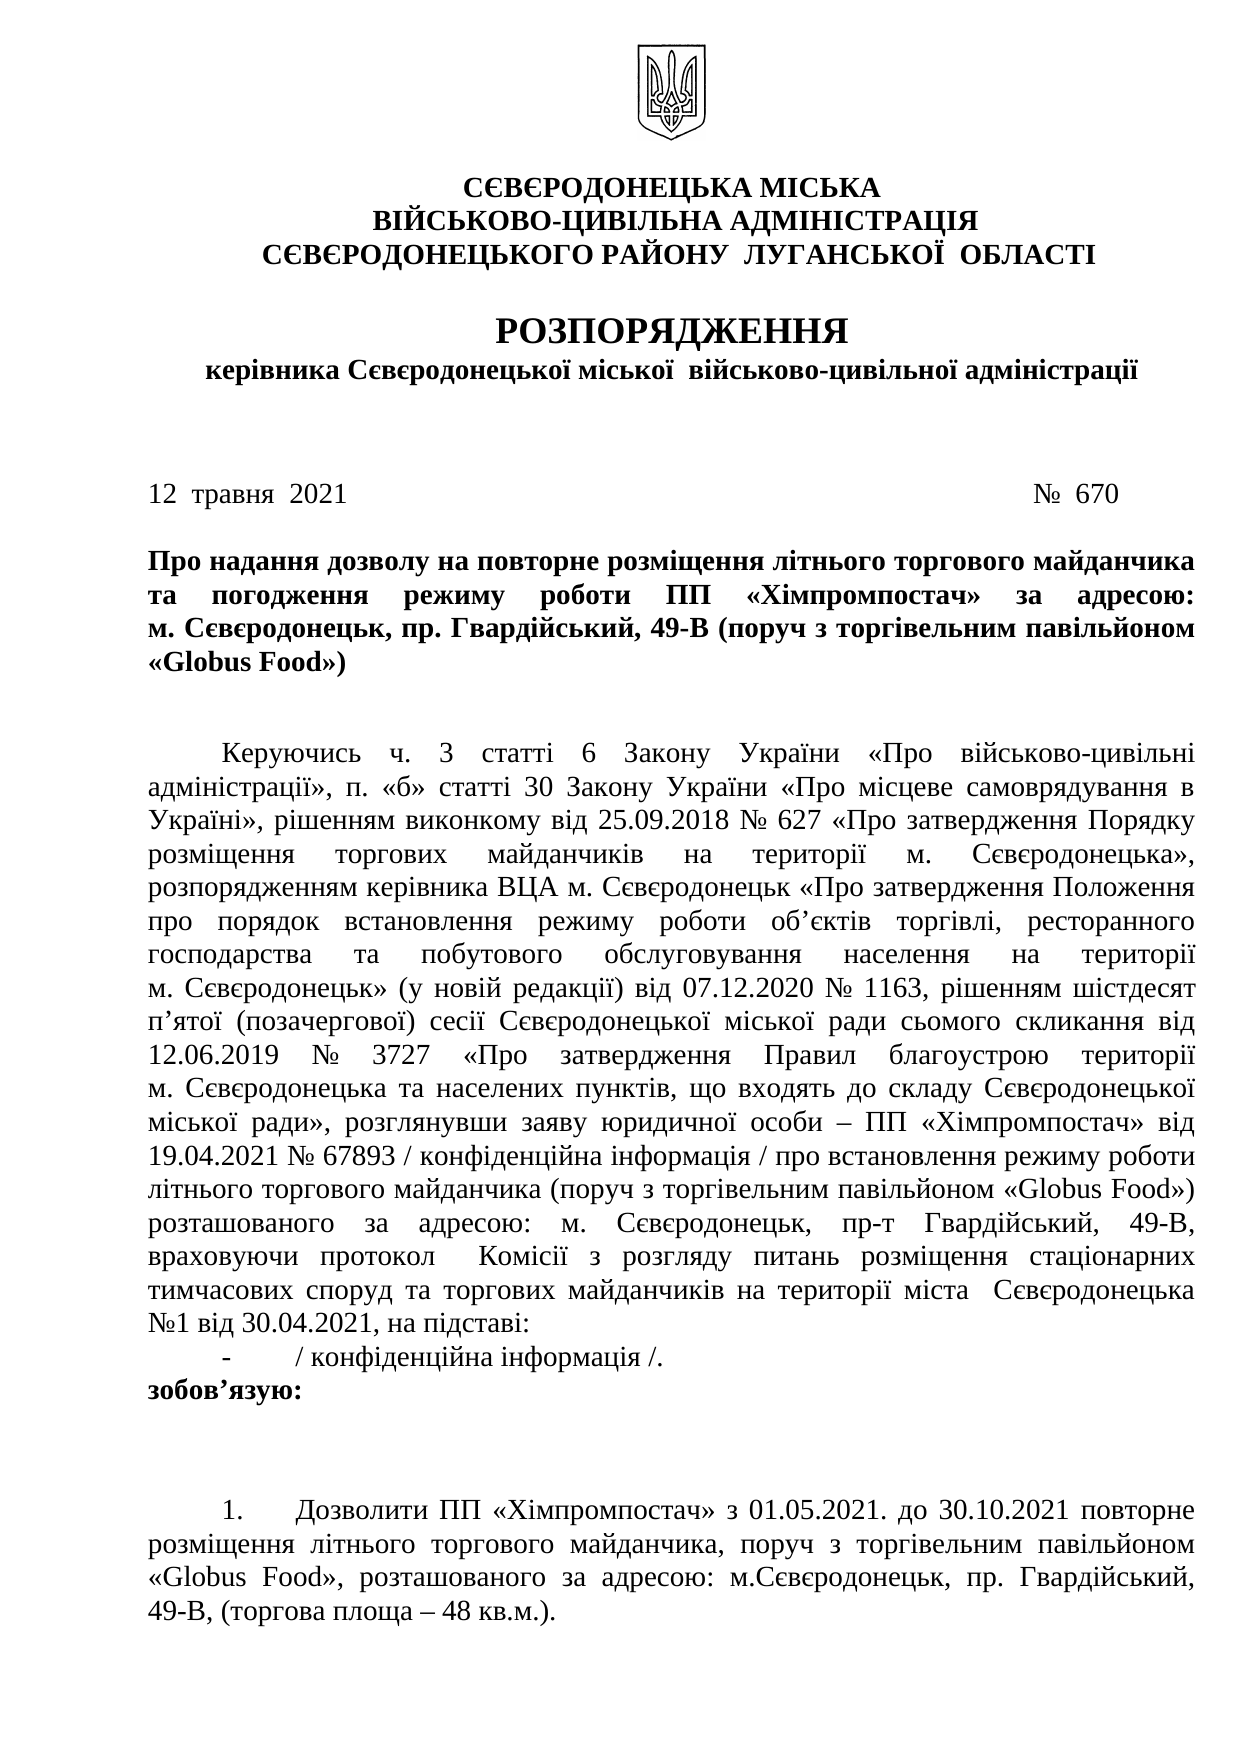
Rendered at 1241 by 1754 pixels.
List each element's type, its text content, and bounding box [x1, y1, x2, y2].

text СЄВЄРОДОНЕЦЬКА МІСЬКА [148, 170, 1196, 203]
text Про надання дозволу на повторне розміщення літнього торгового майданчика та погодження режиму роботи ПП «Хімпромпостач» за адресою: м. Сєвєродонецьк, пр. Гвардійський, 49-В (поруч з торгівельним павільйоном «Globus Food») [148, 543, 1196, 678]
list / конфіденційна інформація /. [148, 1339, 1196, 1372]
text СЄВЄРОДОНЕЦЬКОГО РАЙОНУ ЛУГАНСЬКОЇ ОБЛАСТІ [148, 237, 1196, 270]
text керівника Сєвєродонецької міської військово-цивільної адміністрації [148, 352, 1196, 385]
text ВІЙСЬКОВО-ЦИВІЛЬНА АДМІНІСТРАЦІЯ [148, 203, 1196, 237]
title РОЗПОРЯДЖЕННЯ [148, 309, 1196, 352]
text зобовʼязую: [148, 1372, 1196, 1406]
list Дозволити ПП «Хімпромпостач» з 01.05.2021. до 30.10.2021 повторне розміщення літнього торгового майданчика, поруч з торгівельним павільйоном «Globus Food», розташованого за адресою: м.Сєвєродонецьк, пр. Гвардійський, 49-В, (торгова площа – 48 кв.м.). [148, 1492, 1196, 1626]
text 12 травня 2021 № 670 [148, 476, 1196, 510]
text Керуючись ч. 3 статті 6 Закону України «Про військово-цивільні адміністрації», п. «б» статті 30 Закону України «Про місцеве самоврядування в Україні», рішенням виконкому від 25.09.2018 № 627 «Про затвердження Порядку розміщення торгових майданчиків на території м. Сєвєродонецька», розпорядженням керівника ВЦА м. Сєвєродонецьк «Про затвердження Положення про порядок встановлення режиму роботи об’єктів торгівлі, ресторанного господарства та побутового обслуговування населення на території м. Сєвєродонецьк» (у новій редакції) від 07.12.2020 № 1163, рішенням шістдесят п’ятої (позачергової) сесії Сєвєродонецької міської ради сьомого скликання від 12.06.2019 № 3727 «Про затвердження Правил благоустрою території м. Сєвєродонецька та населених пунктів, що входять до складу Сєвєродонецької міської ради», розглянувши заяву юридичної особи – ПП «Хімпромпостач» від 19.04.2021 № 67893 / конфіденційна інформація / про встановлення режиму роботи літнього торгового майданчика (поруч з торгівельним павільйоном «Globus Food») розташованого за адресою: м. Сєвєродонецьк, пр-т Гвардійський, 49-В, враховуючи протокол Комісії з розгляду питань розміщення стаціонарних тимчасових споруд та торгових майданчиків на території міста Сєвєродонецька №1 від 30.04.2021, на підставі: [148, 735, 1196, 1339]
